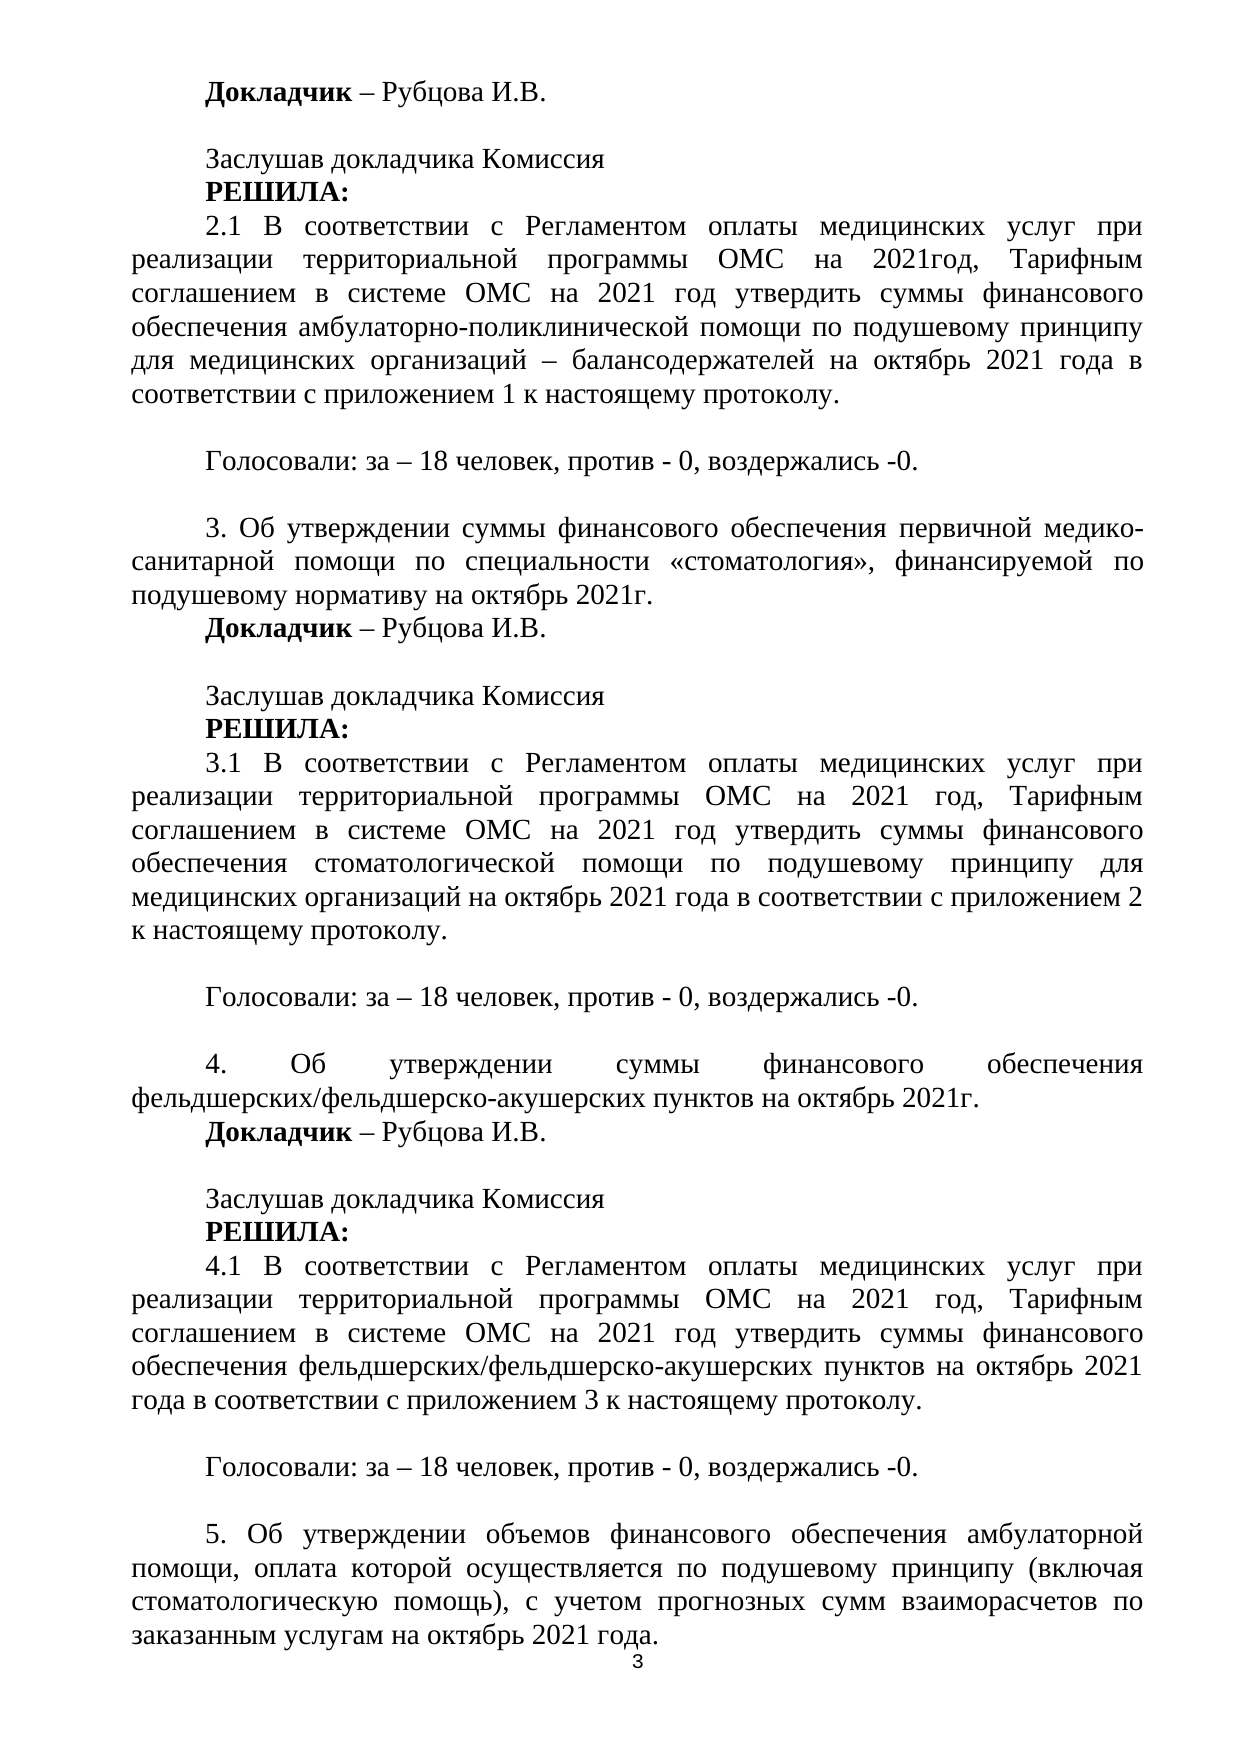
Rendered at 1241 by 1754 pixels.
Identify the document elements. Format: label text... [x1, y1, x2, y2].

text 4. Об утверждении суммы финансового обеспечения фельдшерских/фельдшерско-акушерских пунктов на октябрь 2021г. [131, 1047, 1144, 1114]
text Докладчик – Рубцова И.В. [131, 74, 1144, 107]
text Заслушав докладчика Комиссия [131, 141, 1144, 174]
text РЕШИЛА: [131, 711, 1144, 745]
text Голосовали: за – 18 человек, против - 0, воздержались -0. [131, 979, 1144, 1013]
text 3.1 В соответствии с Регламентом оплаты медицинских услуг при реализации территориальной программы ОМС на 2021 год, Тарифным соглашением в системе ОМС на 2021 год утвердить суммы финансового обеспечения стоматологической помощи по подушевому принципу для медицинских организаций на октябрь 2021 года в соответствии с приложением 2 к настоящему протоколу. [131, 745, 1144, 946]
text РЕШИЛА: [131, 1214, 1144, 1248]
text РЕШИЛА: [131, 174, 1144, 208]
text 4.1 В соответствии с Регламентом оплаты медицинских услуг при реализации территориальной программы ОМС на 2021 год, Тарифным соглашением в системе ОМС на 2021 год утвердить суммы финансового обеспечения фельдшерских/фельдшерско-акушерских пунктов на октябрь 2021 года в соответствии с приложением 3 к настоящему протоколу. [131, 1248, 1144, 1416]
text Заслушав докладчика Комиссия [131, 678, 1144, 711]
text Докладчик – Рубцова И.В. [131, 1114, 1144, 1147]
text Голосовали: за – 18 человек, против - 0, воздержались -0. [131, 443, 1144, 476]
text Голосовали: за – 18 человек, против - 0, воздержались -0. [131, 1449, 1144, 1483]
text Докладчик – Рубцова И.В. [131, 611, 1144, 644]
text 3. Об утверждении суммы финансового обеспечения первичной медико-санитарной помощи по специальности «стоматология», финансируемой по подушевому нормативу на октябрь 2021г. [131, 510, 1144, 611]
text 2.1 В соответствии с Регламентом оплаты медицинских услуг при реализации территориальной программы ОМС на 2021год, Тарифным соглашением в системе ОМС на 2021 год утвердить суммы финансового обеспечения амбулаторно-поликлинической помощи по подушевому принципу для медицинских организаций – балансодержателей на октябрь 2021 года в соответствии с приложением 1 к настоящему протоколу. [131, 208, 1144, 409]
text Заслушав докладчика Комиссия [131, 1181, 1144, 1214]
text 5. Об утверждении объемов финансового обеспечения амбулаторной помощи, оплата которой осуществляется по подушевому принципу (включая стоматологическую помощь), с учетом прогнозных сумм взаиморасчетов по заказанным услугам на октябрь 2021 года. [131, 1516, 1144, 1650]
